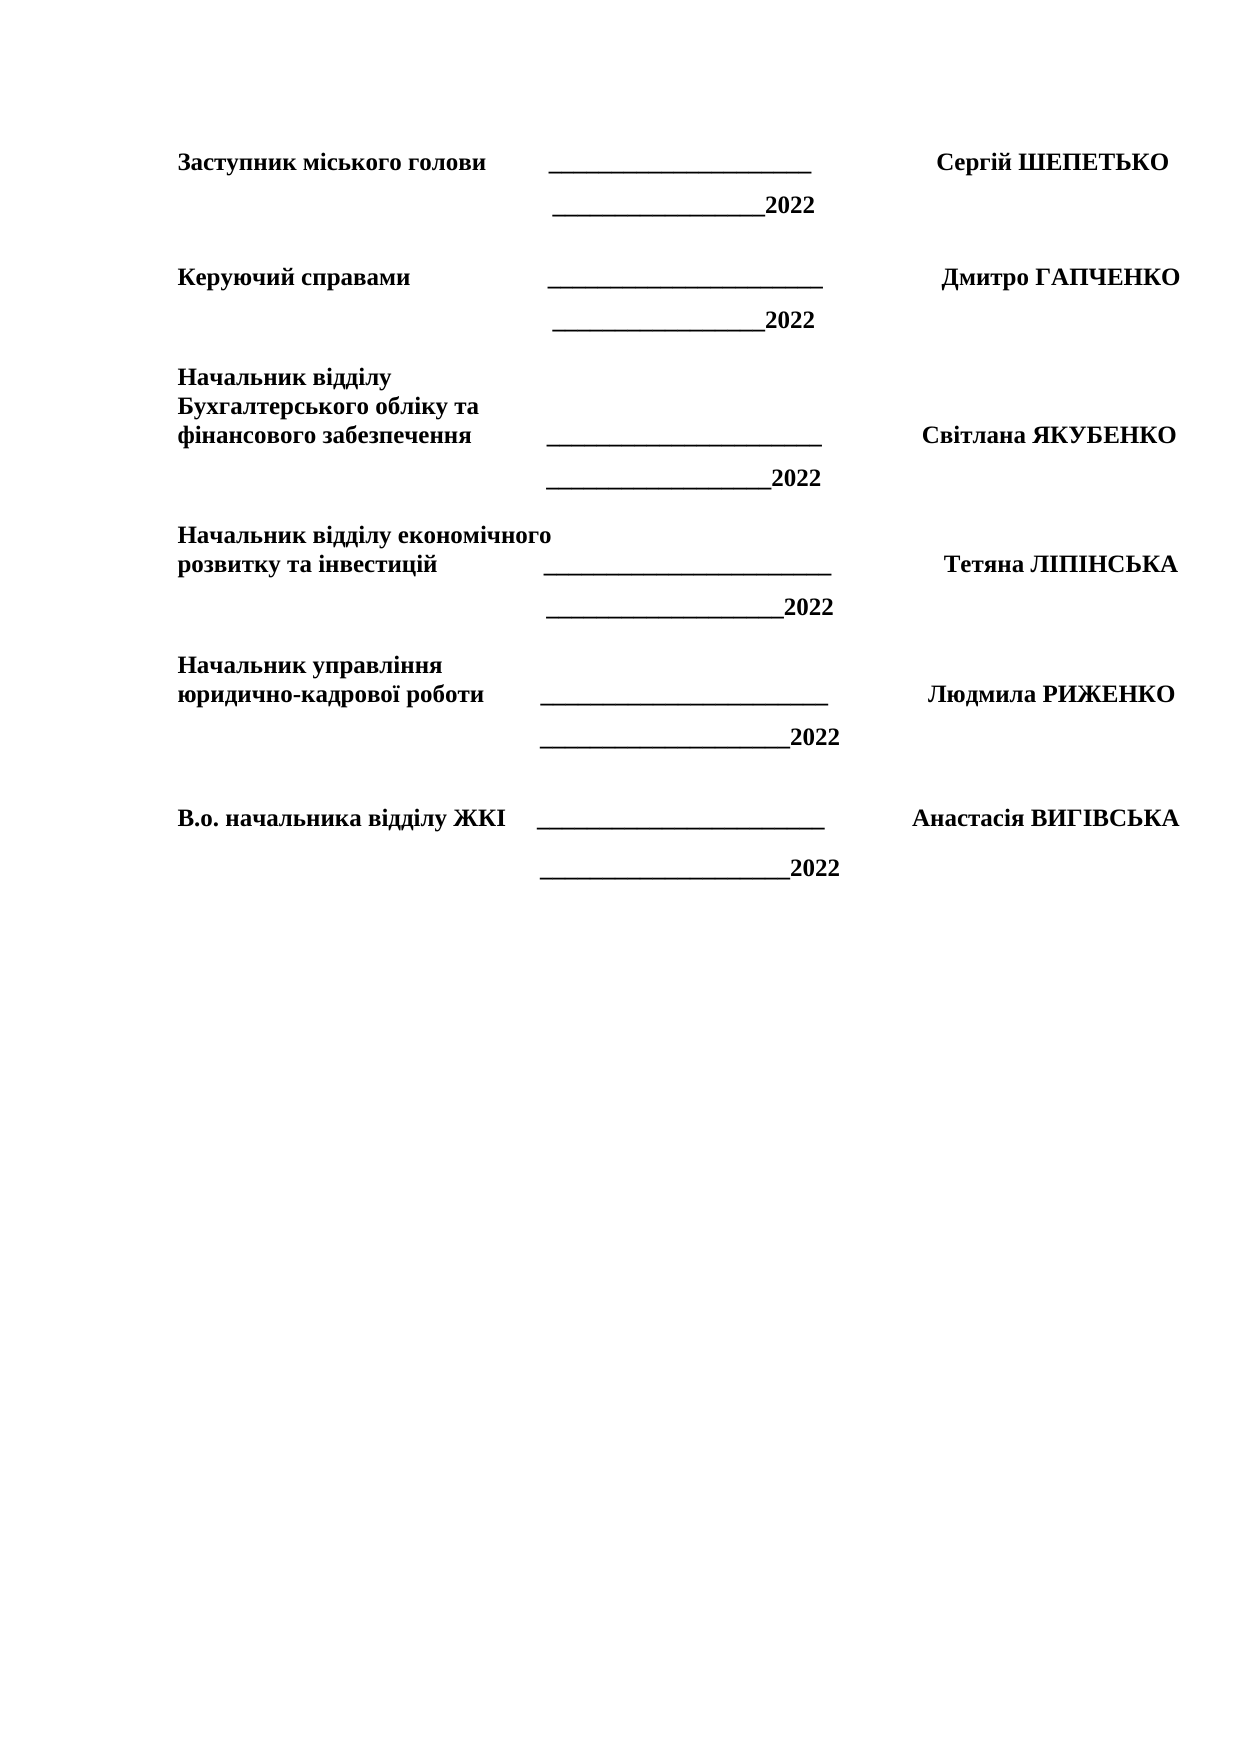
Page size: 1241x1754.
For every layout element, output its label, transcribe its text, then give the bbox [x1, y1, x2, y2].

title Начальник відділу [177, 362, 1181, 391]
subtitle В.о. начальника відділу ЖКІ _______________________ Анастасія ВИГІВСЬКА [177, 803, 1181, 832]
title розвитку та інвестицій _______________________ Тетяна ЛІПІНСЬКА [177, 549, 1181, 578]
title Начальник відділу економічного [177, 521, 1181, 549]
title Бухгалтерського обліку та [177, 391, 1181, 420]
title ___________________2022 [177, 592, 1181, 621]
title Керуючий справами ______________________ Дмитро ГАПЧЕНКО [177, 262, 1181, 291]
title Заступник міського голови _____________________ Сергій ШЕПЕТЬКО [177, 147, 1181, 176]
title __________________2022 [177, 463, 1181, 492]
title ____________________2022 [177, 722, 1181, 751]
text ____________________2022 [177, 853, 1181, 881]
title юридично-кадрової роботи _______________________ Людмила РИЖЕНКО [177, 679, 1181, 707]
title _________________2022 [177, 190, 1181, 219]
title Начальник управління [177, 650, 1181, 679]
title фінансового забезпечення ______________________ Світлана ЯКУБЕНКО [177, 420, 1181, 449]
title _________________2022 [177, 305, 1181, 334]
